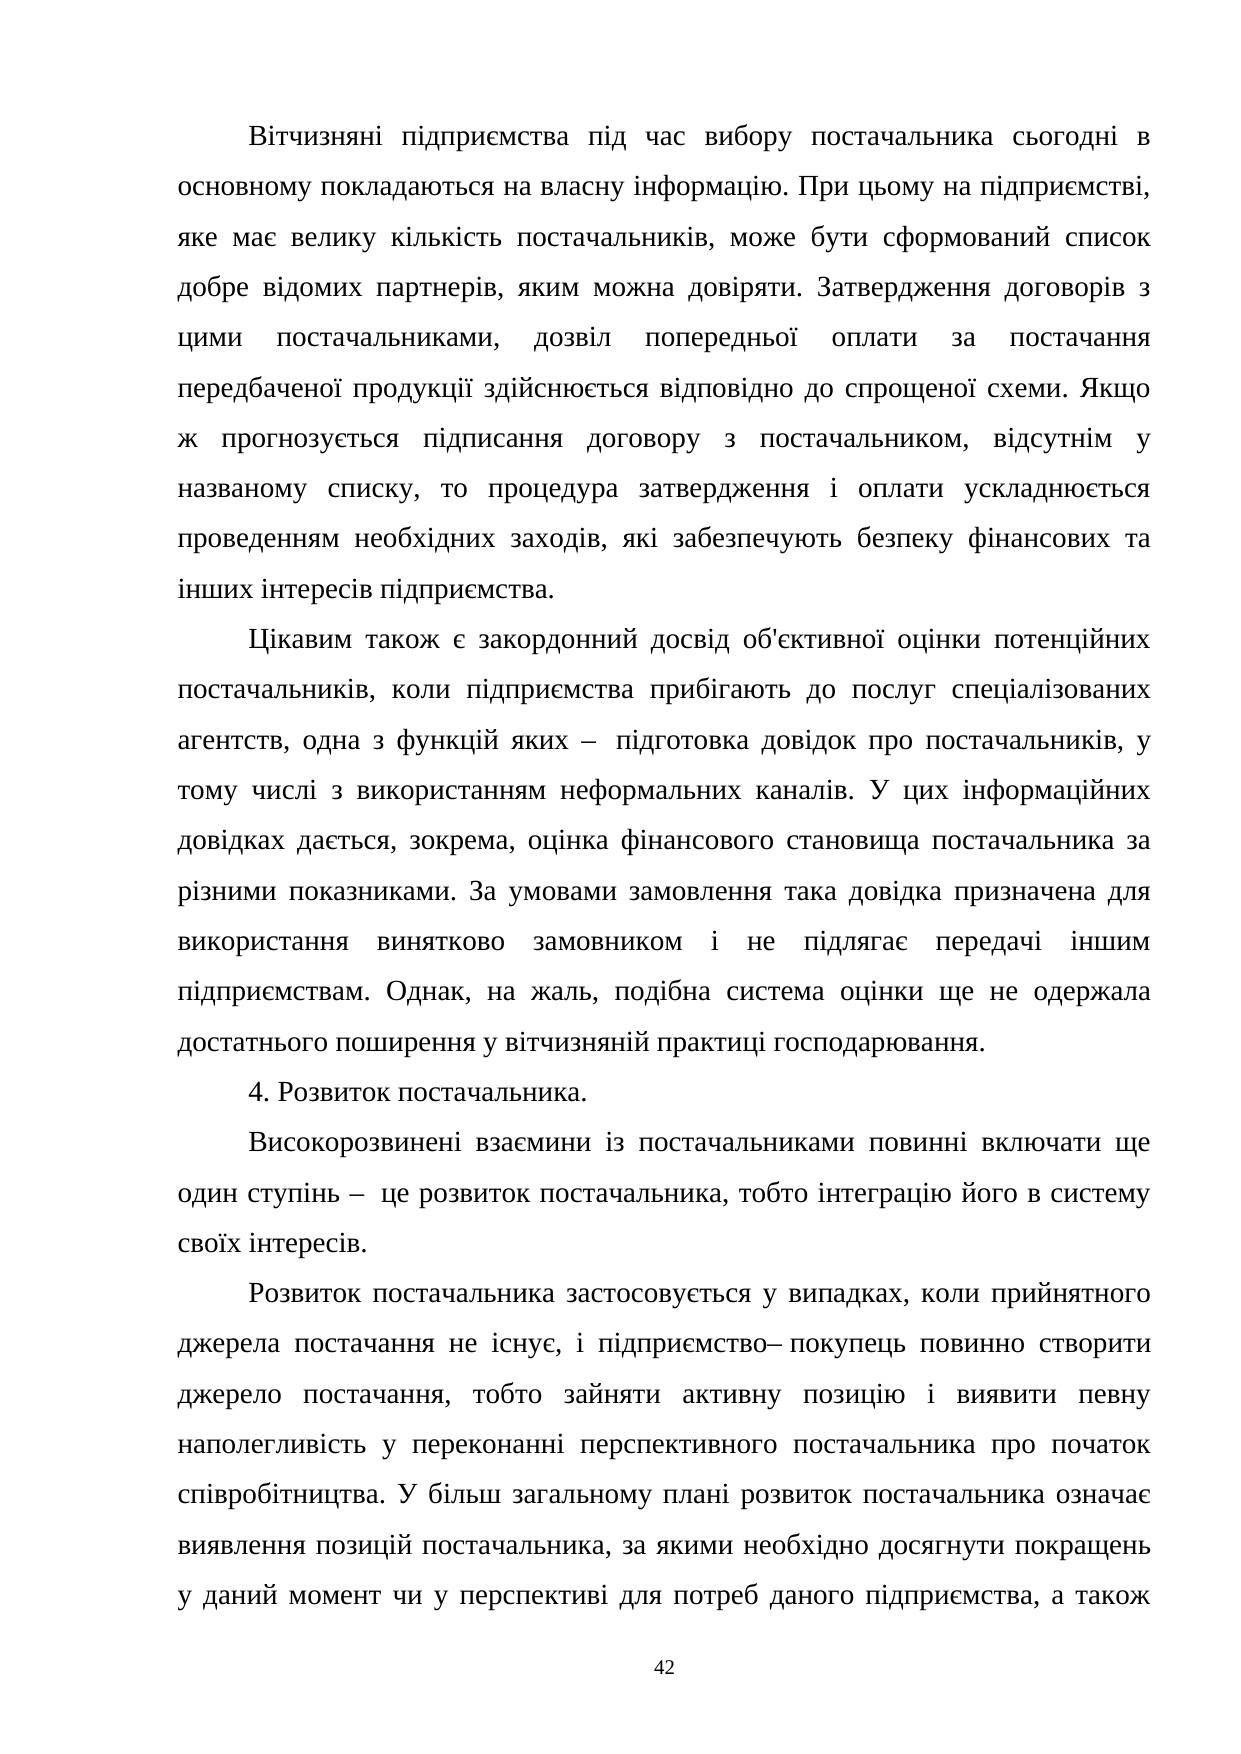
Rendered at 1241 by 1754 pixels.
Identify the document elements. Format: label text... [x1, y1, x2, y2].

text Високорозвинені взаємини із постачальниками повинні включати ще один ступінь – це розвиток постачальника, тобто інтеграцію його в систему своїх інтересів. [177, 1124, 1152, 1258]
text Цікавим також є закордонний досвід об'єктивної оцінки потенційних постачальників, коли підприємства прибігають до послуг спеціалізованих агентств, одна з функцій яких – підготовка довідок про постачальників, у тому числі з використанням неформальних каналів. У цих інформаційних довідках дається, зокрема, оцінка фінансового становища постачальника за різними показниками. За умовами замовлення така довідка призначена для використання винятково замовником і не підлягає передачі іншим підприємствам. Однак, на жаль, подібна система оцінки ще не одержала достатнього поширення у вітчизняній практиці господарювання. [177, 621, 1152, 1057]
text Вітчизняні підприємства під час вибору постачальника сьогодні в основному покладаються на власну інформацію. При цьому на підприємстві, яке має велику кількість постачальників, може бути сформований список добре відомих партнерів, яким можна довіряти. Затвердження договорів з цими постачальниками, дозвіл попередньої оплати за постачання передбаченої продукції здійснюється відповідно до спрощеної схеми. Якщо ж прогнозується підписання договору з постачальником, відсутнім у названому списку, то процедура затвердження і оплати ускладнюється проведенням необхідних заходів, які забезпечують безпеку фінансових та інших інтересів підприємства. [177, 118, 1152, 604]
text 4. Розвиток постачальника. [177, 1074, 1152, 1108]
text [177, 1275, 1152, 1611]
